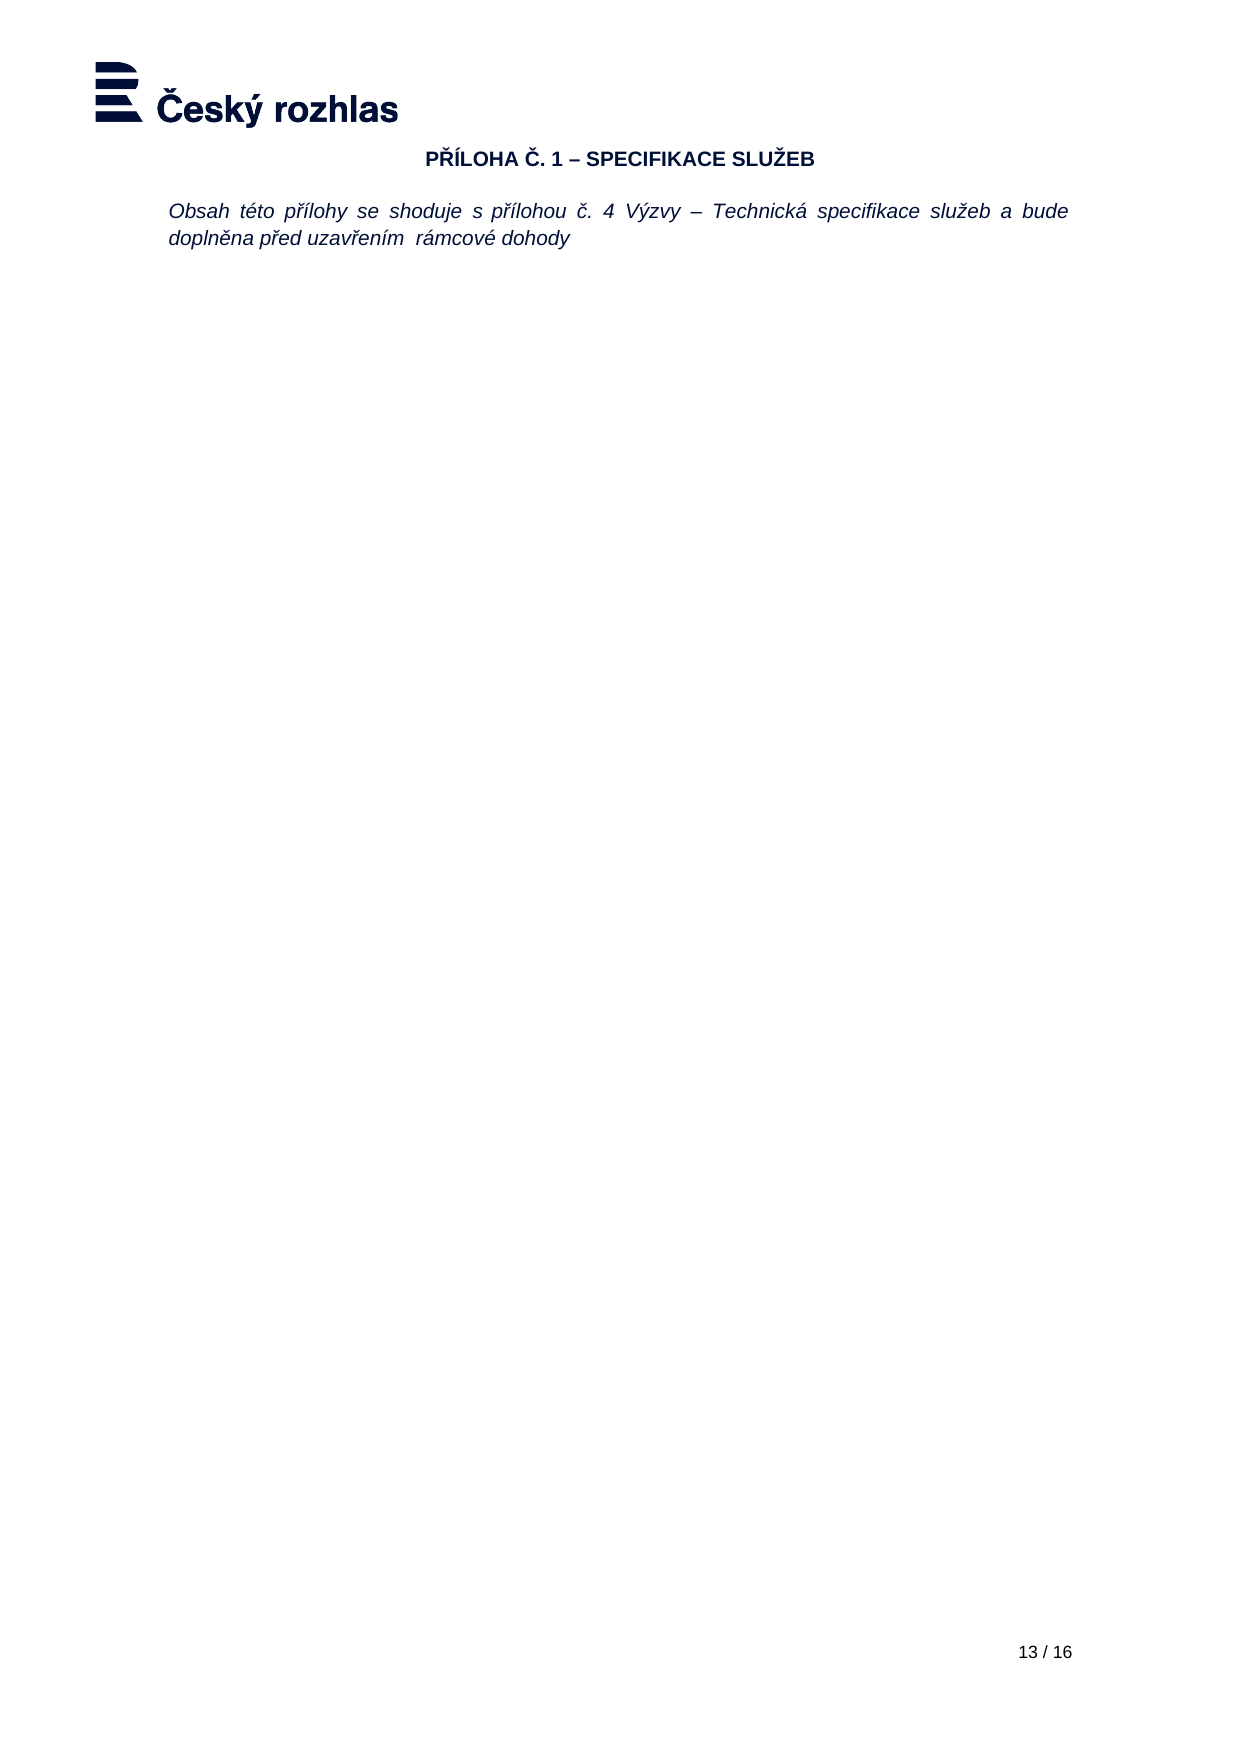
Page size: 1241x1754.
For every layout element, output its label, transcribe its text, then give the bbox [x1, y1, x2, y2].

text Obsah této přílohy se shoduje s přílohou č. 4 Výzvy – Technická specifikace služeb a bude doplněna před uzavřením rámcové dohody [168, 198, 1072, 250]
text PŘÍLOHA Č. 1 – SPECIFIKACE SLUŽEB [168, 146, 1072, 172]
picture [95, 62, 398, 128]
